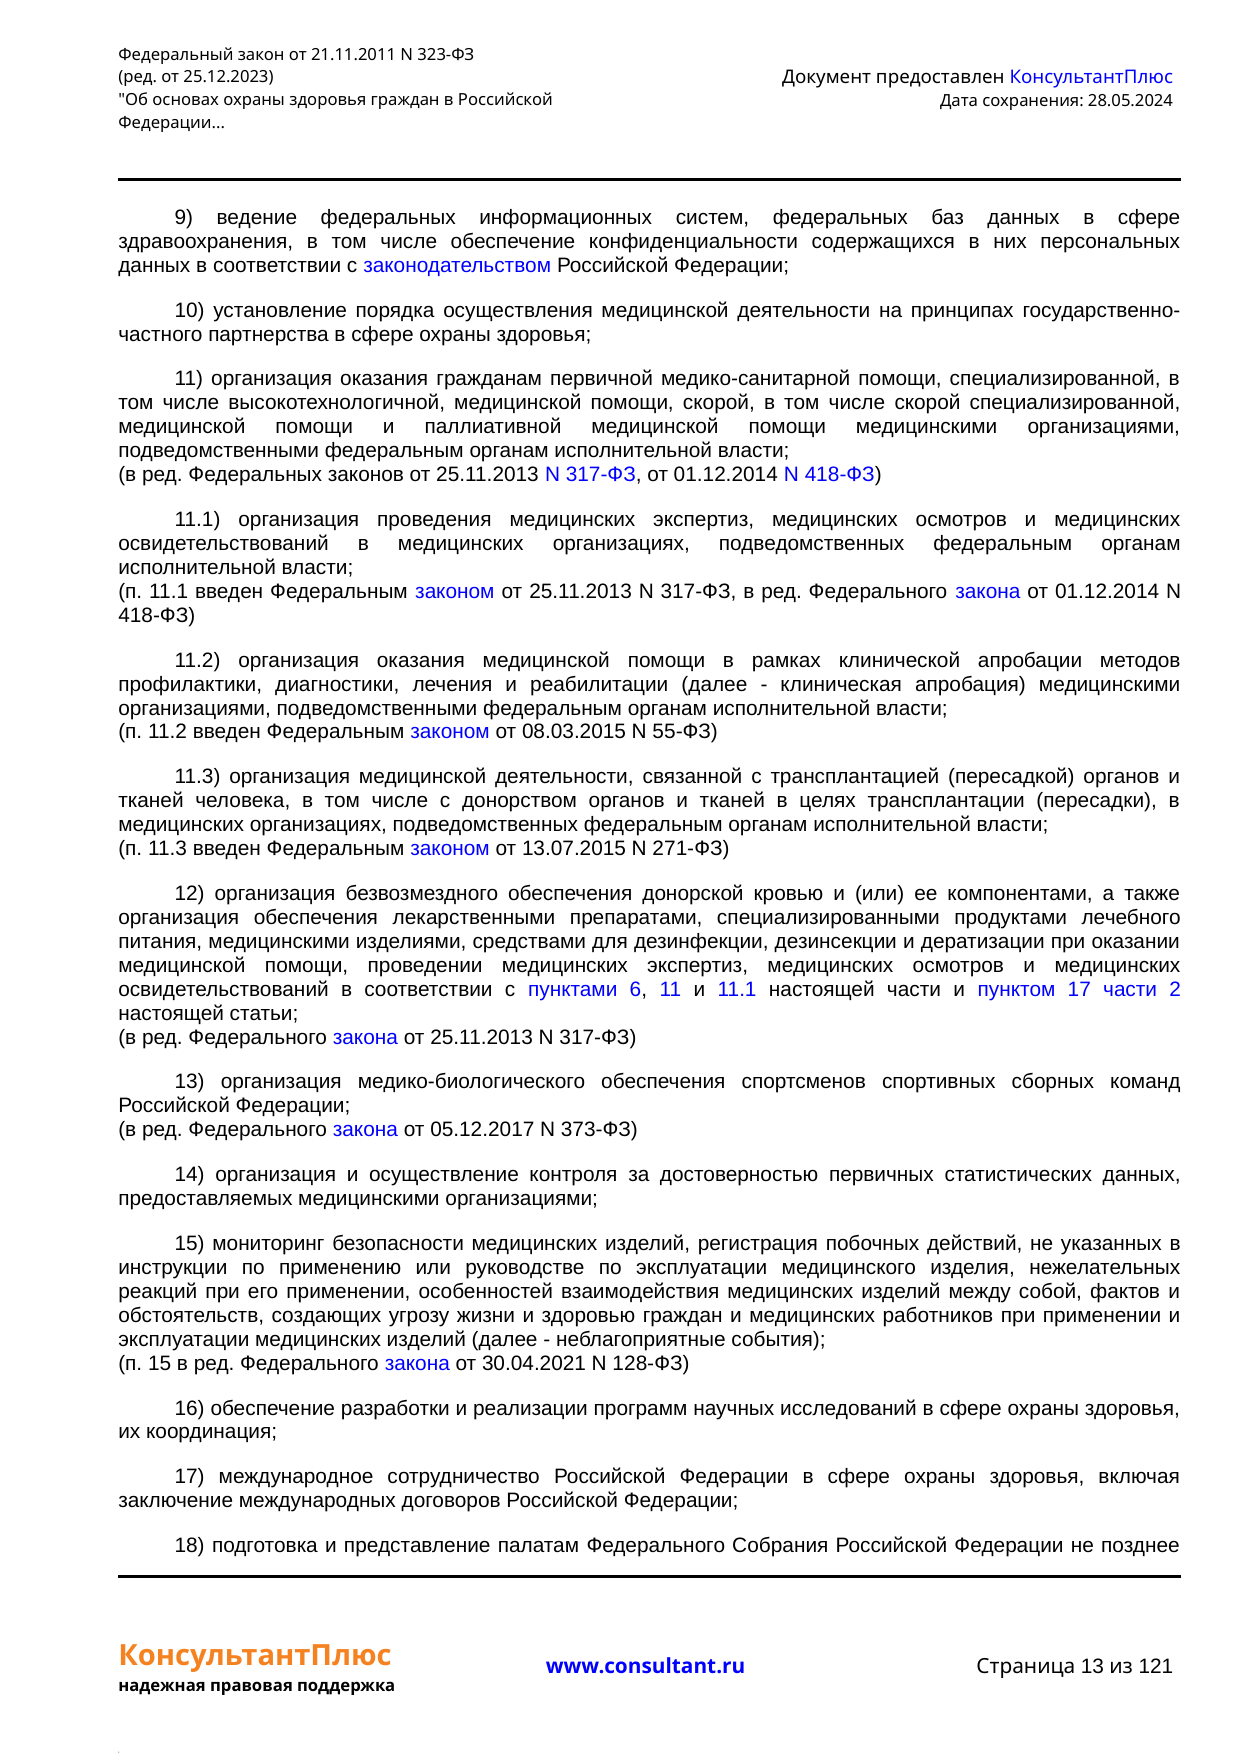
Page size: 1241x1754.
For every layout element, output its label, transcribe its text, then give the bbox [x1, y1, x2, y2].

text 16) обеспечение разработки и реализации программ научных исследований в сфере охраны здоровья, их координация; [118, 1395, 1181, 1443]
text 9) ведение федеральных информационных систем, федеральных баз данных в сфере здравоохранения, в том числе обеспечение конфиденциальности содержащихся в них персональных данных в соответствии с законодательством Российской Федерации; [118, 205, 1181, 277]
text 14) организация и осуществление контроля за достоверностью первичных статистических данных, предоставляемых медицинскими организациями; [118, 1162, 1181, 1210]
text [118, 1533, 1181, 1557]
text 11) организация оказания гражданам первичной медико-санитарной помощи, специализированной, в том числе высокотехнологичной, медицинской помощи, скорой, в том числе скорой специализированной, медицинской помощи и паллиативной медицинской помощи медицинскими организациями, подведомственными федеральным органам исполнительной власти; [118, 366, 1181, 462]
text (в ред. Федеральных законов от 25.11.2013 N 317-ФЗ, от 01.12.2014 N 418-ФЗ) [118, 462, 1181, 486]
text (п. 11.1 введен Федеральным законом от 25.11.2013 N 317-ФЗ, в ред. Федерального закона от 01.12.2014 N 418-ФЗ) [118, 579, 1181, 627]
text 11.1) организация проведения медицинских экспертиз, медицинских осмотров и медицинских освидетельствований в медицинских организациях, подведомственных федеральным органам исполнительной власти; [118, 507, 1181, 579]
text 13) организация медико-биологического обеспечения спортсменов спортивных сборных команд Российской Федерации; [118, 1069, 1181, 1117]
text 12) организация безвозмездного обеспечения донорской кровью и (или) ее компонентами, а также организация обеспечения лекарственными препаратами, специализированными продуктами лечебного питания, медицинскими изделиями, средствами для дезинфекции, дезинсекции и дератизации при оказании медицинской помощи, проведении медицинских экспертиз, медицинских осмотров и медицинских освидетельствований в соответствии с пунктами 6, 11 и 11.1 настоящей части и пунктом 17 части 2 настоящей статьи; [118, 881, 1181, 1024]
text (в ред. Федерального закона от 05.12.2017 N 373-ФЗ) [118, 1117, 1181, 1141]
text (п. 15 в ред. Федерального закона от 30.04.2021 N 128-ФЗ) [118, 1351, 1181, 1374]
text (п. 11.3 введен Федеральным законом от 13.07.2015 N 271-ФЗ) [118, 836, 1181, 860]
text 11.3) организация медицинской деятельности, связанной с трансплантацией (пересадкой) органов и тканей человека, в том числе с донорством органов и тканей в целях трансплантации (пересадки), в медицинских организациях, подведомственных федеральным органам исполнительной власти; [118, 764, 1181, 836]
text (п. 11.2 введен Федеральным законом от 08.03.2015 N 55-ФЗ) [118, 719, 1181, 743]
text 11.2) организация оказания медицинской помощи в рамках клинической апробации методов профилактики, диагностики, лечения и реабилитации (далее - клиническая апробация) медицинскими организациями, подведомственными федеральным органам исполнительной власти; [118, 647, 1181, 719]
text 15) мониторинг безопасности медицинских изделий, регистрация побочных действий, не указанных в инструкции по применению или руководстве по эксплуатации медицинского изделия, нежелательных реакций при его применении, особенностей взаимодействия медицинских изделий между собой, фактов и обстоятельств, создающих угрозу жизни и здоровью граждан и медицинских работников при применении и эксплуатации медицинских изделий (далее - неблагоприятные события); [118, 1231, 1181, 1351]
text 17) международное сотрудничество Российской Федерации в сфере охраны здоровья, включая заключение международных договоров Российской Федерации; [118, 1464, 1181, 1512]
text (в ред. Федерального закона от 25.11.2013 N 317-ФЗ) [118, 1024, 1181, 1048]
text 10) установление порядка осуществления медицинской деятельности на принципах государственно-частного партнерства в сфере охраны здоровья; [118, 297, 1181, 345]
